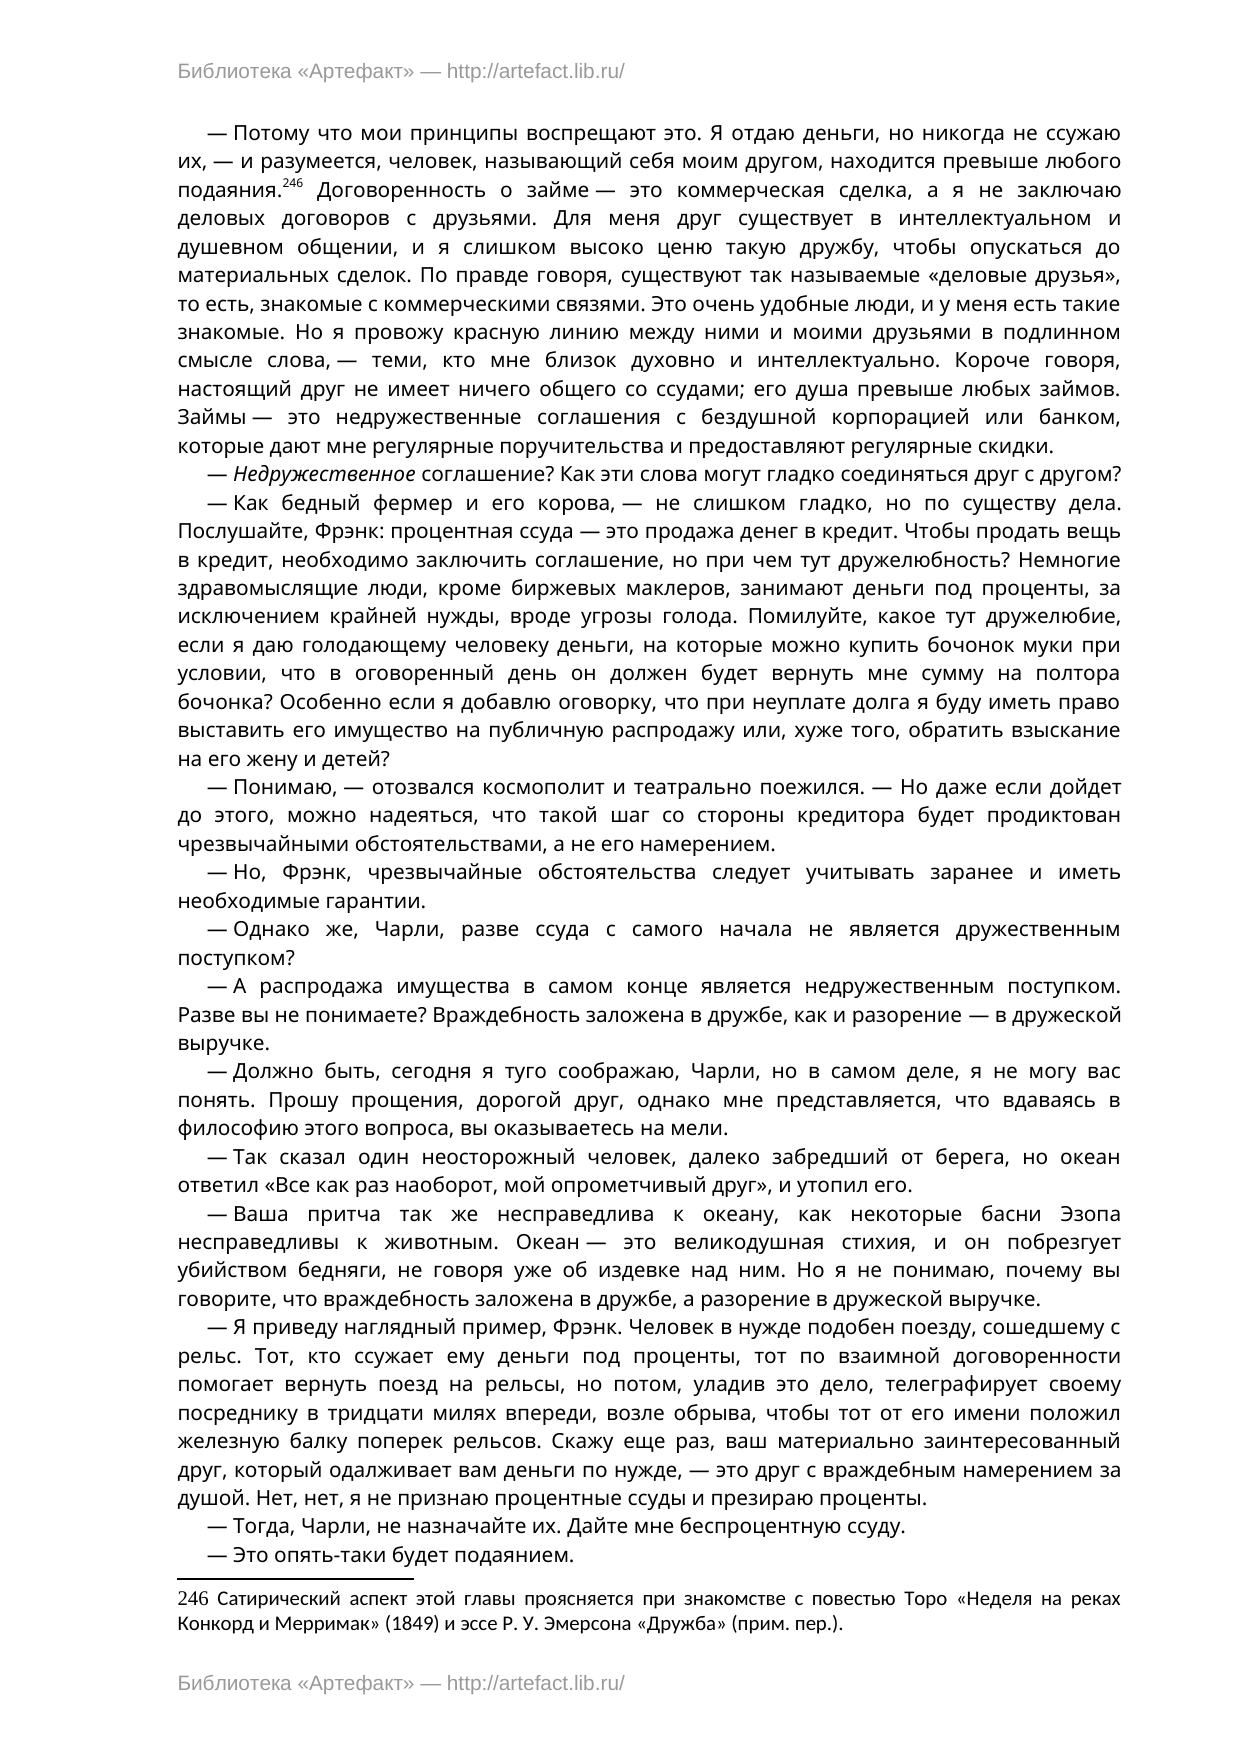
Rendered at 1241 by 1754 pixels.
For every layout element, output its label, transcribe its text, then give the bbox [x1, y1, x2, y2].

text — Недружественное соглашение? Как эти слова могут гладко соединяться друг с другом? [177, 459, 1122, 488]
text — Однако же, Чарли, разве ссуда с самого начала не является дружественным поступком? [177, 914, 1122, 971]
text — Это опять-таки будет подаянием. [177, 1540, 1122, 1568]
text — Так сказал один неосторожный человек, далеко забредший от берега, но океан ответил «Все как раз наоборот, мой опрометчивый друг», и утопил его. [177, 1142, 1122, 1199]
text — Но, Фрэнк, чрезвычайные обстоятельства следует учитывать заранее и иметь необходимые гарантии. [177, 857, 1122, 914]
text — Ваша притча так же несправедлива к океану, как некоторые басни Эзопа несправедливы к животным. Океан — это великодушная стихия, и он побрезгует убийством бедняги, не говоря уже об издевке над ним. Но я не понимаю, почему вы говорите, что враждебность заложена в дружбе, а разорение в дружеской выручке. [177, 1199, 1122, 1312]
text — Тогда, Чарли, не назначайте их. Дайте мне беспроцентную ссуду. [177, 1512, 1122, 1540]
text — Потому что мои принципы воспрещают это. Я отдаю деньги, но никогда не ссужаю их, — и разумеется, человек, называющий себя моим другом, находится превыше любого подаяния. Договоренность о займе — это коммерческая сделка, а я не заключаю деловых договоров с друзьями. Для меня друг существует в интеллектуальном и душевном общении, и я слишком высоко ценю такую дружбу, чтобы опускаться до материальных сделок. По правде говоря, существуют так называемые «деловые друзья», то есть, знакомые с коммерческими связями. Это очень удобные люди, и у меня есть такие знакомые. Но я провожу красную линию между ними и моими друзьями в подлинном смысле слова, — теми, кто мне близок духовно и интеллектуально. Короче говоря, настоящий друг не имеет ничего общего со ссудами; его душа превыше любых займов. Займы — это недружественные соглашения с бездушной корпорацией или банком, которые дают мне регулярные поручительства и предоставляют регулярные скидки. [177, 118, 1122, 459]
text — Должно быть, сегодня я туго соображаю, Чарли, но в самом деле, я не могу вас понять. Прошу прощения, дорогой друг, однако мне представляется, что вдаваясь в философию этого вопроса, вы оказываетесь на мели. [177, 1057, 1122, 1142]
text — Как бедный фермер и его корова, — не слишком гладко, но по существу дела. Послушайте, Фрэнк: процентная ссуда — это продажа денег в кредит. Чтобы продать вещь в кредит, необходимо заключить соглашение, но при чем тут дружелюбность? Немногие здравомыслящие люди, кроме биржевых маклеров, занимают деньги под проценты, за исключением крайней нужды, вроде угрозы голода. Помилуйте, какое тут дружелюбие, если я даю голодающему человеку деньги, на которые можно купить бочонок муки при условии, что в оговоренный день он должен будет вернуть мне сумму на полтора бочонка? Особенно если я добавлю оговорку, что при неуплате долга я буду иметь право выставить его имущество на публичную распродажу или, хуже того, обратить взыскание на его жену и детей? [177, 488, 1122, 772]
text — Понимаю, — отозвался космополит и театрально поежился. — Но даже если дойдет до этого, можно надеяться, что такой шаг со стороны кредитора будет продиктован чрезвычайными обстоятельствами, а не его намерением. [177, 772, 1122, 857]
text — А распродажа имущества в самом конце является недружественным поступком. Разве вы не понимаете? Враждебность заложена в дружбе, как и разорение — в дружеской выручке. [177, 971, 1122, 1057]
text — Я приведу наглядный пример, Фрэнк. Человек в нужде подобен поезду, сошедшему с рельс. Тот, кто ссужает ему деньги под проценты, тот по взаимной договоренности помогает вернуть поезд на рельсы, но потом, уладив это дело, телеграфирует своему посреднику в тридцати милях впереди, возле обрыва, чтобы тот от его имени положил железную балку поперек рельсов. Скажу еще раз, ваш материально заинтересованный друг, который одалживает вам деньги по нужде, — это друг с враждебным намерением за душой. Нет, нет, я не признаю процентные ссуды и презираю проценты. [177, 1312, 1122, 1512]
